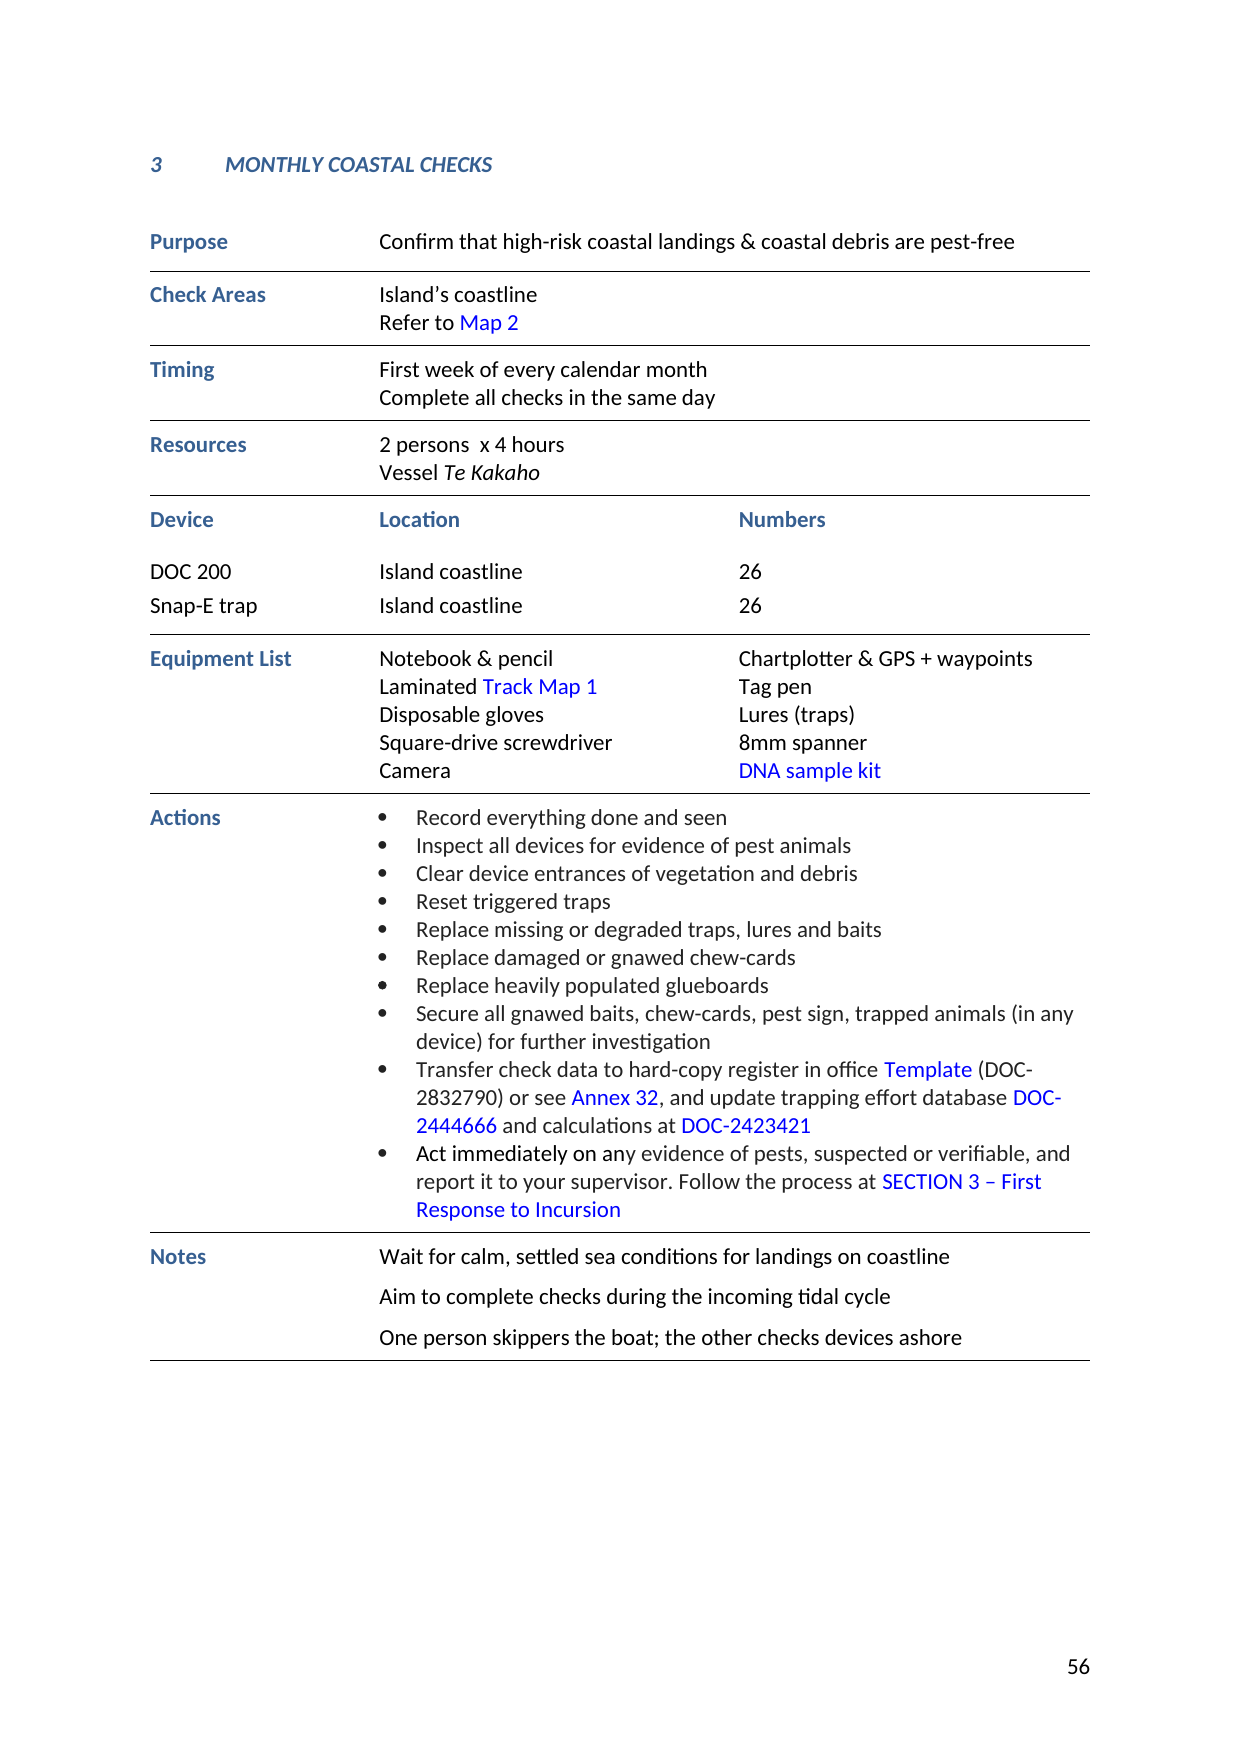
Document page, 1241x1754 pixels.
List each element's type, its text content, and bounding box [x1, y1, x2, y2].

table_cell Actions [150, 794, 379, 1232]
table_cell Wait for calm, settled sea conditions for landings on coastline Aim to complete checks during the incoming tidal cycle One person skippers the boat; the other checks devices ashore [379, 1233, 1090, 1360]
table_cell Chartplotter & GPS + waypoints Tag pen Lures (traps) 8mm spanner DNA sample kit [739, 635, 1090, 793]
table_cell Equipment List [150, 635, 379, 793]
table_cell Notebook & pencil Laminated Track Map 1 Disposable gloves Square-drive screwdriver Camera [379, 635, 738, 793]
subtitle 3 MONTHLY COASTAL CHECKS [150, 150, 1090, 178]
table_header Confirm that high-risk coastal landings & coastal debris are pest-free [379, 219, 1090, 271]
table_cell Record everything done and seen Inspect all devices for evidence of pest animals Clear device entrances of vegetation and debris Reset triggered traps Replace missing or degraded traps, lures and baits Replace damaged or gnawed chew-cards Replace heavily populated glueboards Secure all gnawed baits, chew-cards, pest sign, trapped animals (in any device) for further investigation Transfer check data to hard-copy register in office Template (DOC-2832790) or see , and update trapping effort database DOC-2444666 and calculations at DOC-2423421 Act immediately on any evidence of pests, suspected or verifiable, and report it to your supervisor. Follow the process at SECTION 3 – First Response to Incursion [379, 794, 1090, 1232]
table_cell Island’s coastline Refer to Map 2 [379, 272, 1090, 345]
table_cell Check Areas [150, 272, 379, 345]
table_cell Resources [150, 421, 379, 495]
table_cell Timing [150, 346, 379, 420]
table_cell First week of every calendar month Complete all checks in the same day [379, 346, 1090, 420]
table_cell 2 persons x 4 hours Vessel Te Kakaho [379, 421, 1090, 495]
table_cell DOC 200 Snap-E trap [150, 548, 379, 634]
table_cell Notes [150, 1233, 379, 1360]
table_cell Device [150, 496, 379, 548]
table_cell 26 26 [739, 548, 1090, 634]
table_cell Island coastline Island coastline [379, 548, 738, 634]
table_cell Numbers [739, 496, 1090, 548]
table_header Purpose [150, 219, 379, 271]
table_cell Location [379, 496, 738, 548]
